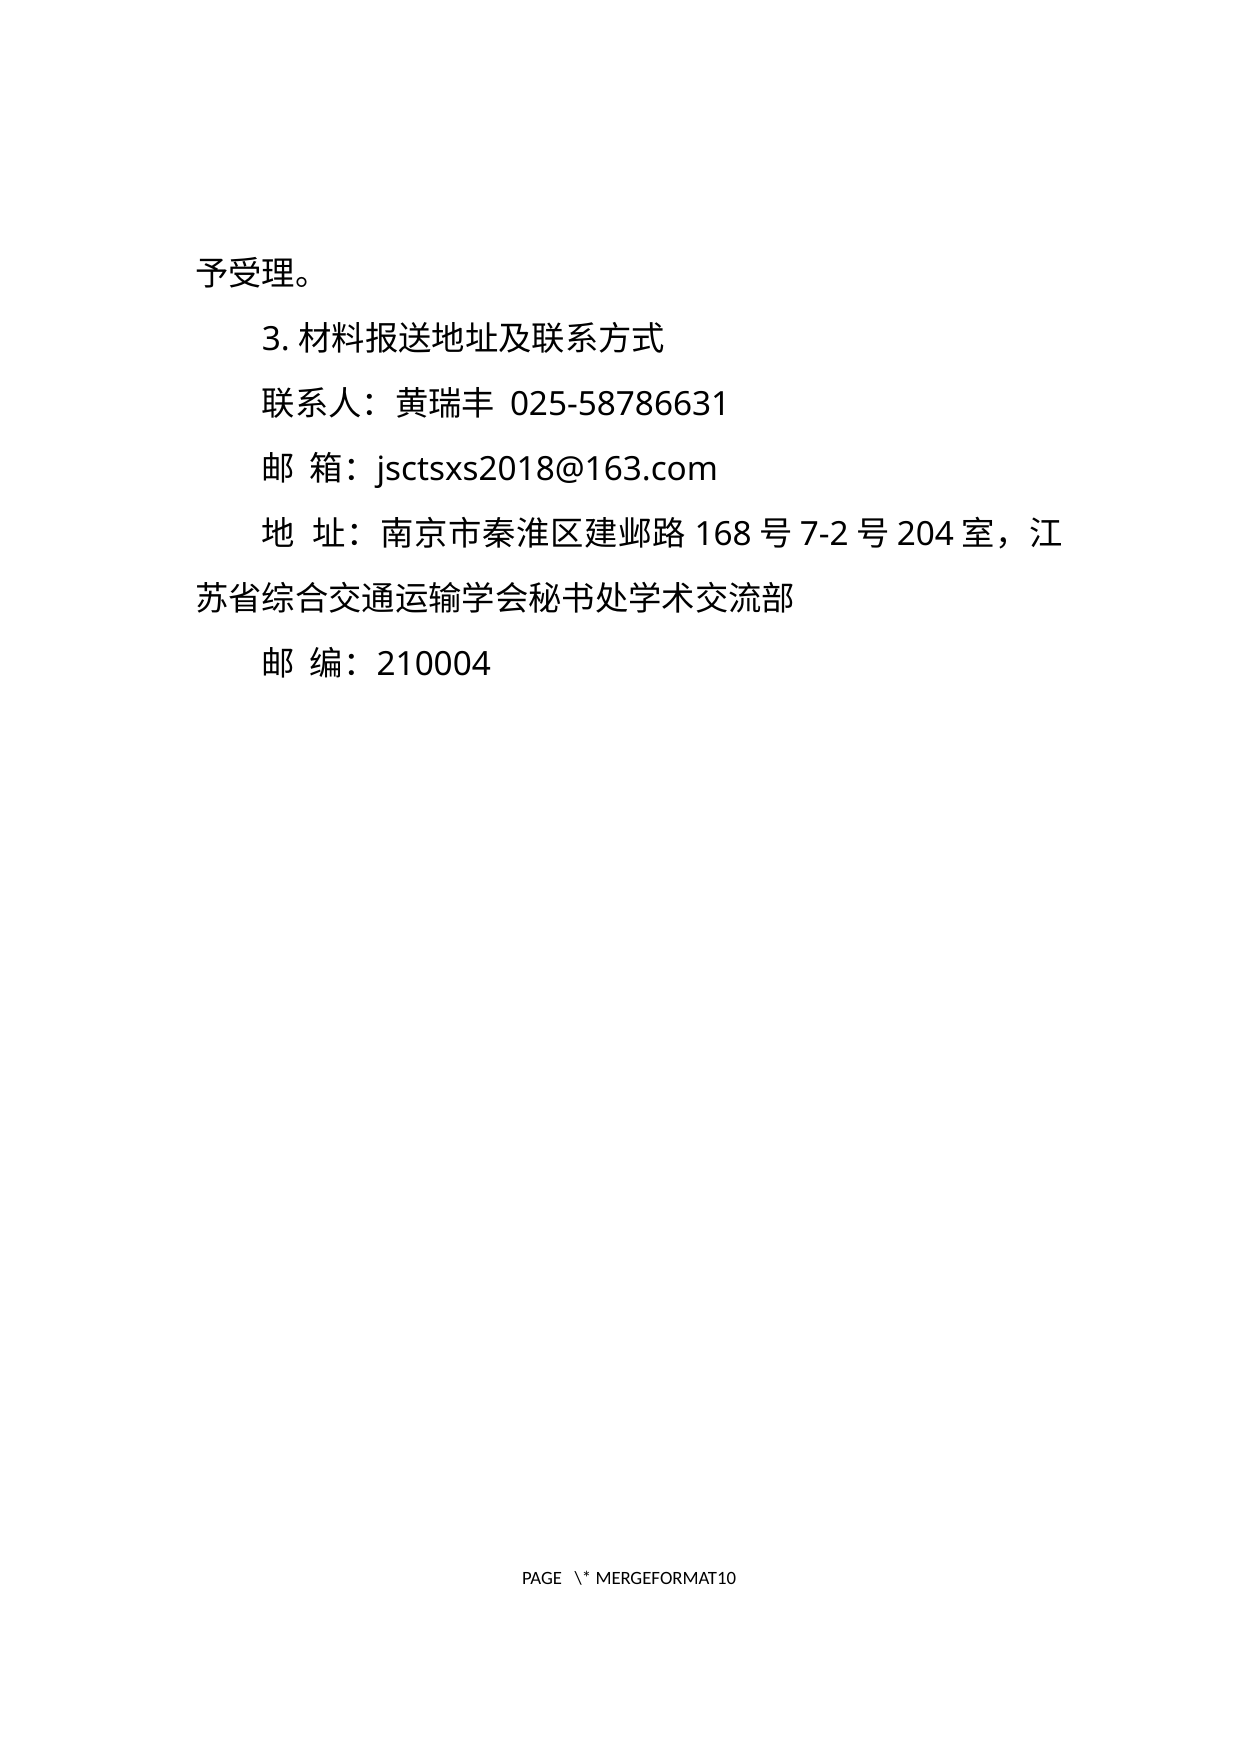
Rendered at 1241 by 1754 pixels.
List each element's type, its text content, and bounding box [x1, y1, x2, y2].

text 邮 箱：jsctsxs2018@163.com [195, 434, 1063, 499]
text 邮 编：210004 [195, 629, 1063, 694]
list 材料报送地址及联系方式 [195, 304, 1063, 369]
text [195, 239, 1063, 304]
text 联系人：黄瑞丰 025-58786631 [195, 369, 1063, 434]
text 地 址：南京市秦淮区建邺路168号7-2号204室，江苏省综合交通运输学会秘书处学术交流部 [195, 499, 1063, 629]
